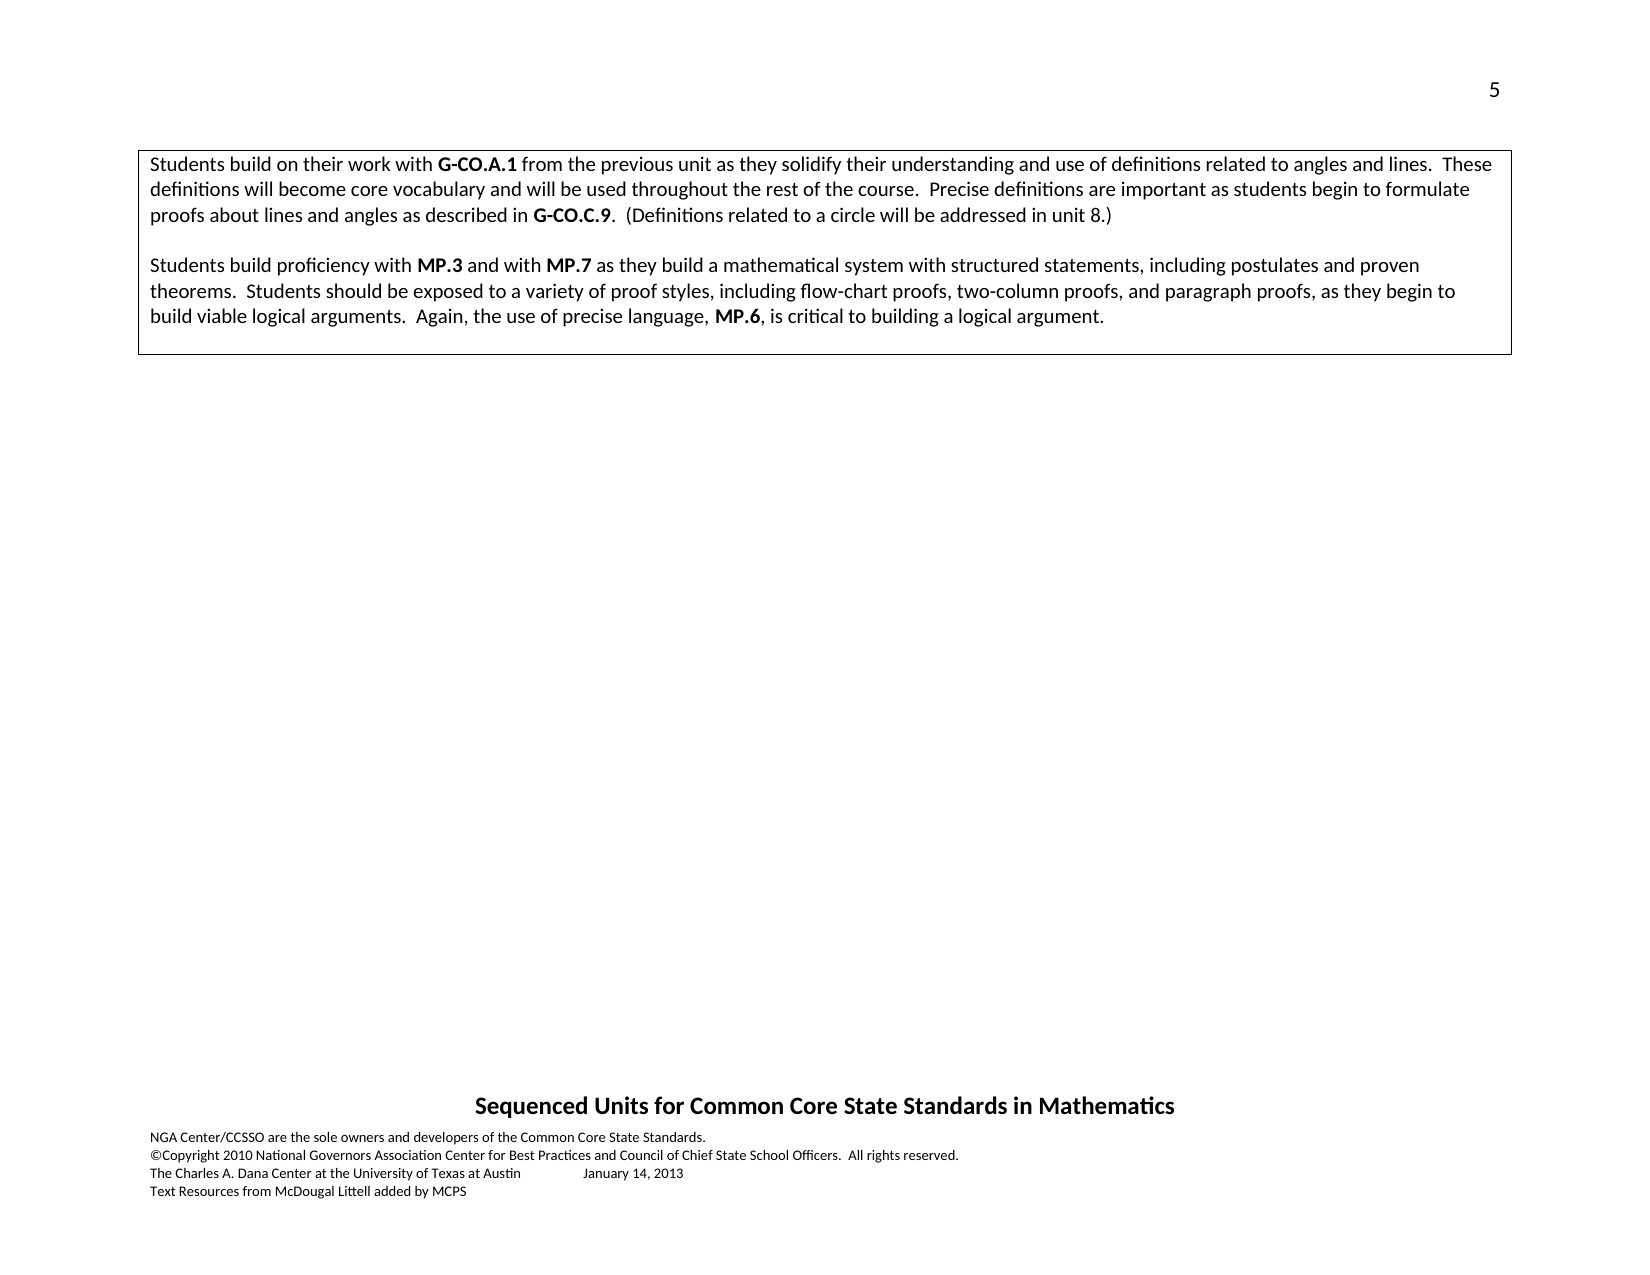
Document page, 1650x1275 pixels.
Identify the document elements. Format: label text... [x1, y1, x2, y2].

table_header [139, 151, 1511, 354]
text Sequenced Units for Common Core State Standards in Mathematics [150, 1090, 1500, 1121]
